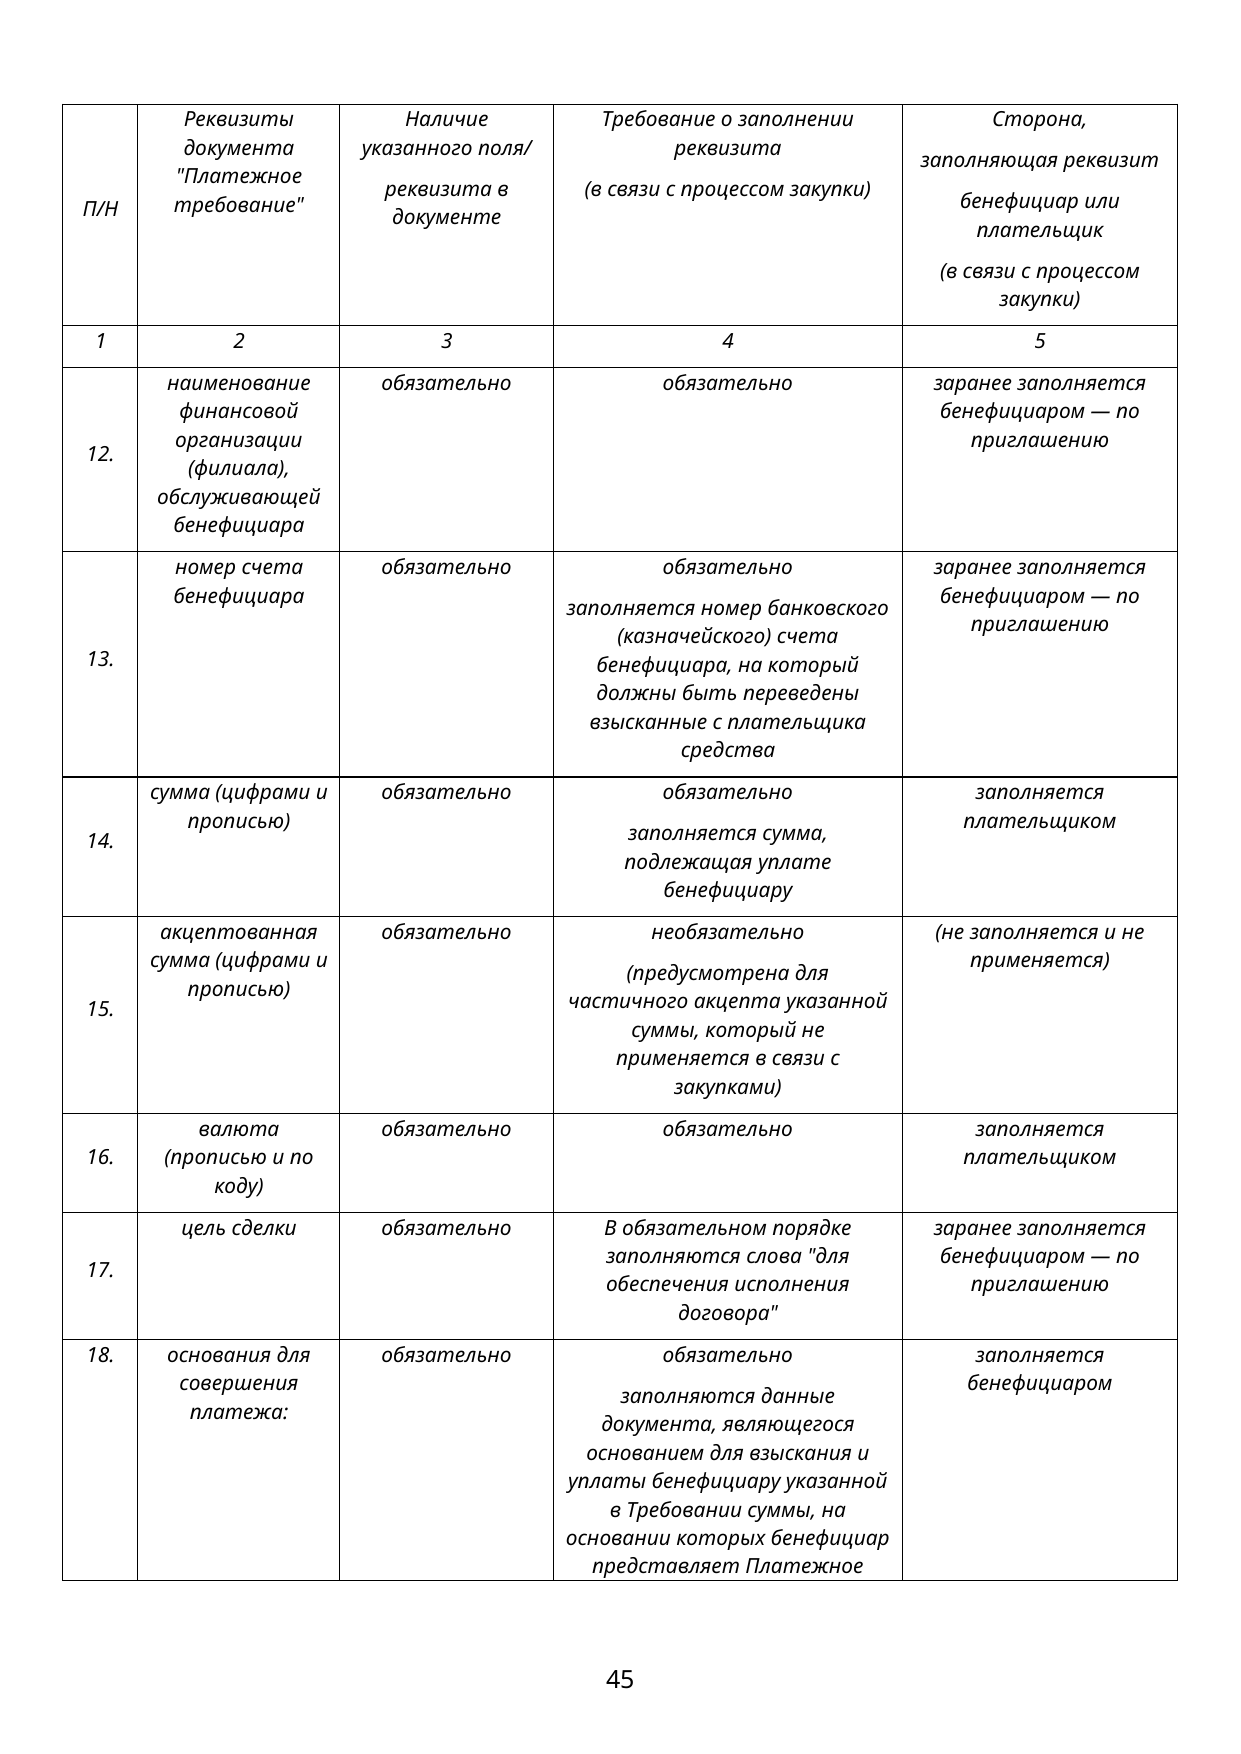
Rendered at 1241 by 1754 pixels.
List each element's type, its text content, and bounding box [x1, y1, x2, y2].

table_cell сумма (цифрами и прописью) [138, 778, 339, 916]
table_cell заранее заполняется бенефициаром — по приглашению [903, 1213, 1177, 1339]
table_cell заполняется плательщиком [903, 1114, 1177, 1212]
table_cell обязательно заполняется сумма, подлежащая уплате бенефициару [554, 778, 902, 916]
table_cell 4 [554, 326, 902, 367]
table_cell необязательно (предусмотрена для частичного акцепта указанной суммы, который не применяется в связи с закупками) [554, 917, 902, 1113]
table_cell заполняется бенефициаром [903, 1340, 1177, 1580]
table_cell 1 [63, 326, 137, 367]
table_header Реквизиты документа "Платежное требование" [138, 105, 339, 325]
table_cell обязательно заполняется номер банковского (казначейского) счета бенефициара, на который должны быть переведены взысканные с плательщика средства [554, 552, 902, 776]
table_cell 14. [63, 778, 137, 916]
table_cell цель сделки [138, 1213, 339, 1339]
table_cell обязательно [340, 778, 553, 916]
table_cell 15. [63, 917, 137, 1113]
table_cell обязательно [554, 368, 902, 551]
table_cell обязательно [340, 368, 553, 551]
table_cell валюта (прописью и по коду) [138, 1114, 339, 1212]
table_cell обязательно [340, 1114, 553, 1212]
table_cell 13. [63, 552, 137, 776]
table_cell обязательно [340, 1340, 553, 1580]
table_cell заполняется плательщиком [903, 778, 1177, 916]
table_cell 5 [903, 326, 1177, 367]
table_cell 18. [63, 1340, 137, 1580]
table_cell номер счета бенефициара [138, 552, 339, 776]
table_header Наличие указанного поля/ реквизита в документе [340, 105, 553, 325]
table_cell 3 [340, 326, 553, 367]
table_cell обязательно [554, 1114, 902, 1212]
table_header П/Н [63, 105, 137, 325]
table_cell обязательно [340, 917, 553, 1113]
table_cell 2 [138, 326, 339, 367]
table_cell основания для совершения платежа: [138, 1340, 339, 1580]
table_cell В обязательном порядке заполняются слова "для обеспечения исполнения договора" [554, 1213, 902, 1339]
table_cell (не заполняется и не применяется) [903, 917, 1177, 1113]
table_cell заранее заполняется бенефициаром — по приглашению [903, 368, 1177, 551]
table_cell обязательно [340, 552, 553, 776]
table_cell наименование финансовой организации (филиала), обслуживающей бенефициара [138, 368, 339, 551]
table_cell 17. [63, 1213, 137, 1339]
table_header Требование о заполнении реквизита (в связи с процессом закупки) [554, 105, 902, 325]
table_header Сторона, заполняющая реквизит бенефициар или плательщик (в связи с процессом закупки) [903, 105, 1177, 325]
table_cell заранее заполняется бенефициаром — по приглашению [903, 552, 1177, 776]
table_cell обязательно [340, 1213, 553, 1339]
table_cell 12. [63, 368, 137, 551]
table_cell 16. [63, 1114, 137, 1212]
table_cell акцептованная сумма (цифрами и прописью) [138, 917, 339, 1113]
